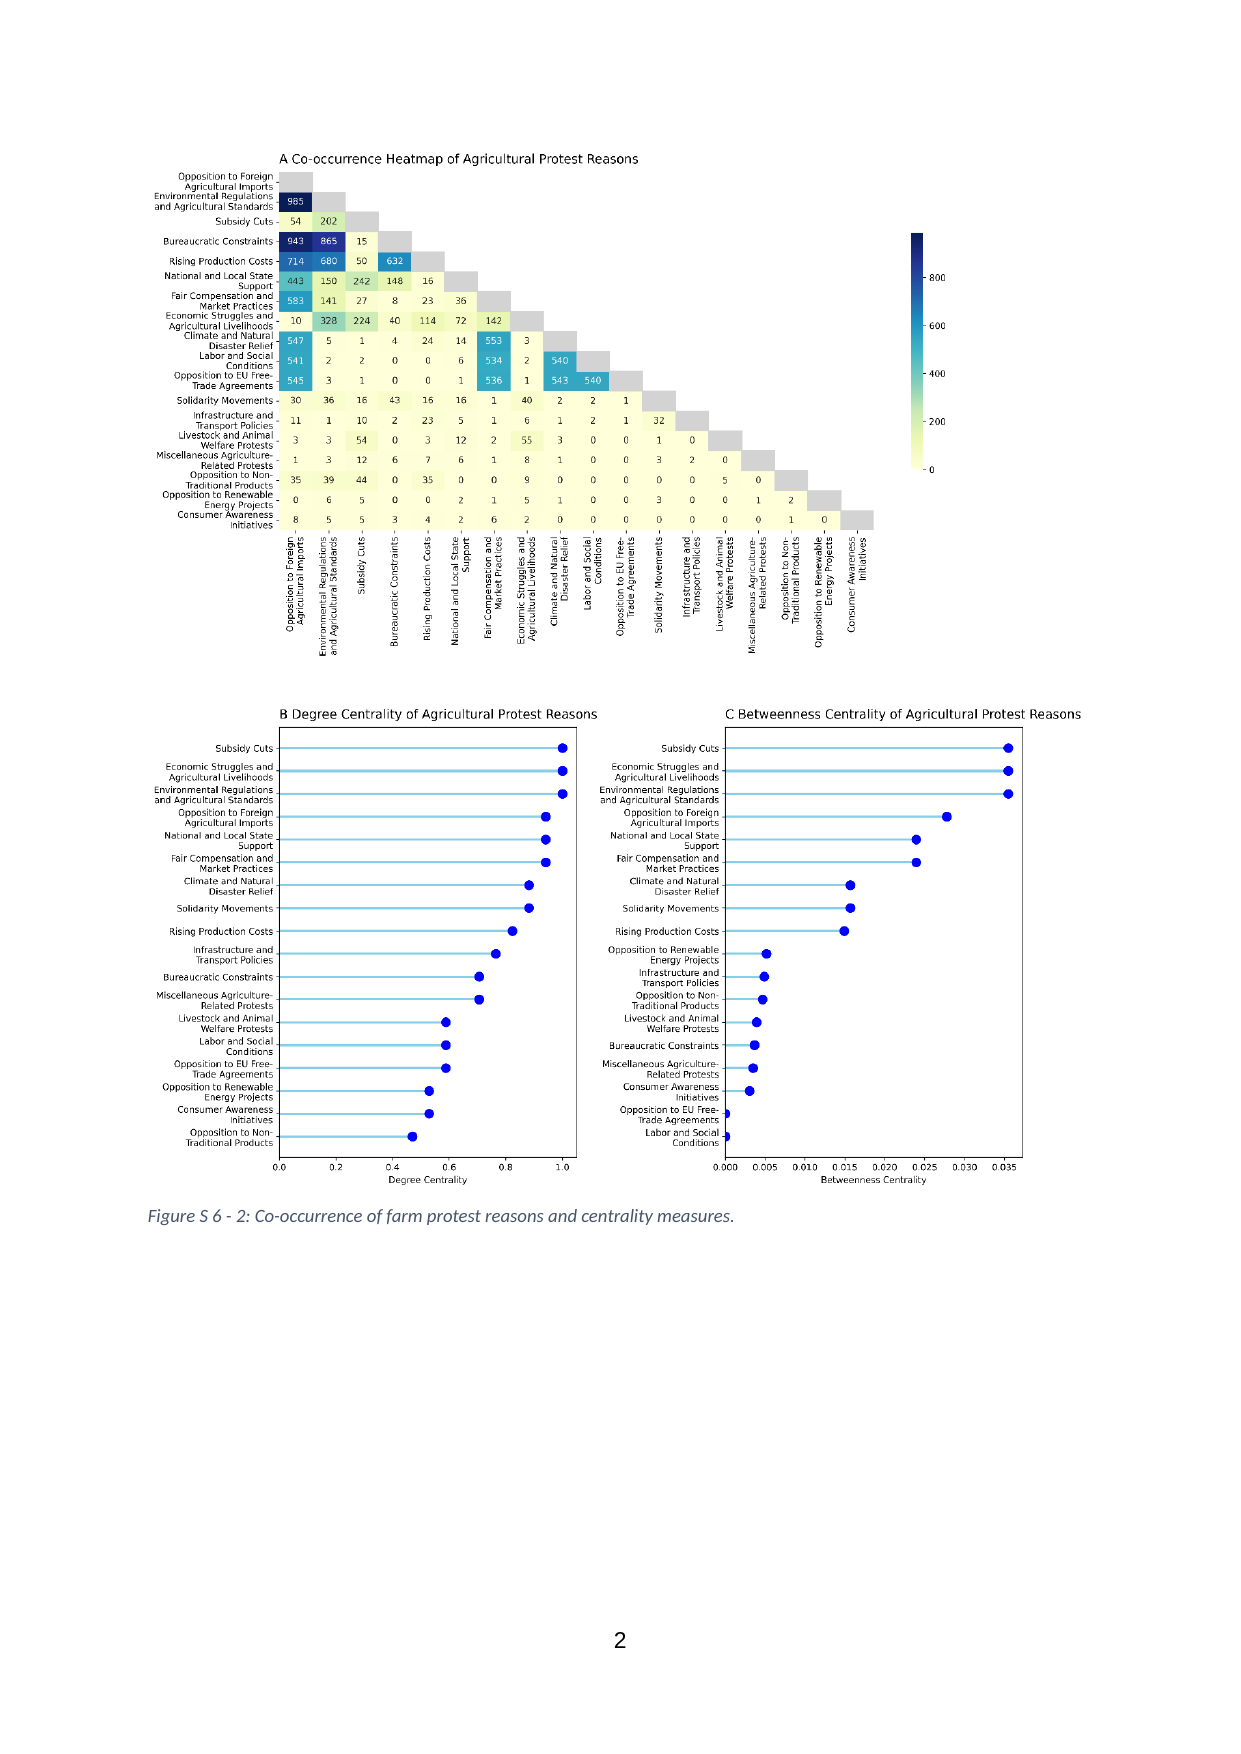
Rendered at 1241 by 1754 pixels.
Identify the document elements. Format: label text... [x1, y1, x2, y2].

text Figure S 6 - 2: Co-occurrence of farm protest reasons and centrality measures. [148, 1204, 1093, 1227]
picture [147, 147, 1087, 1191]
